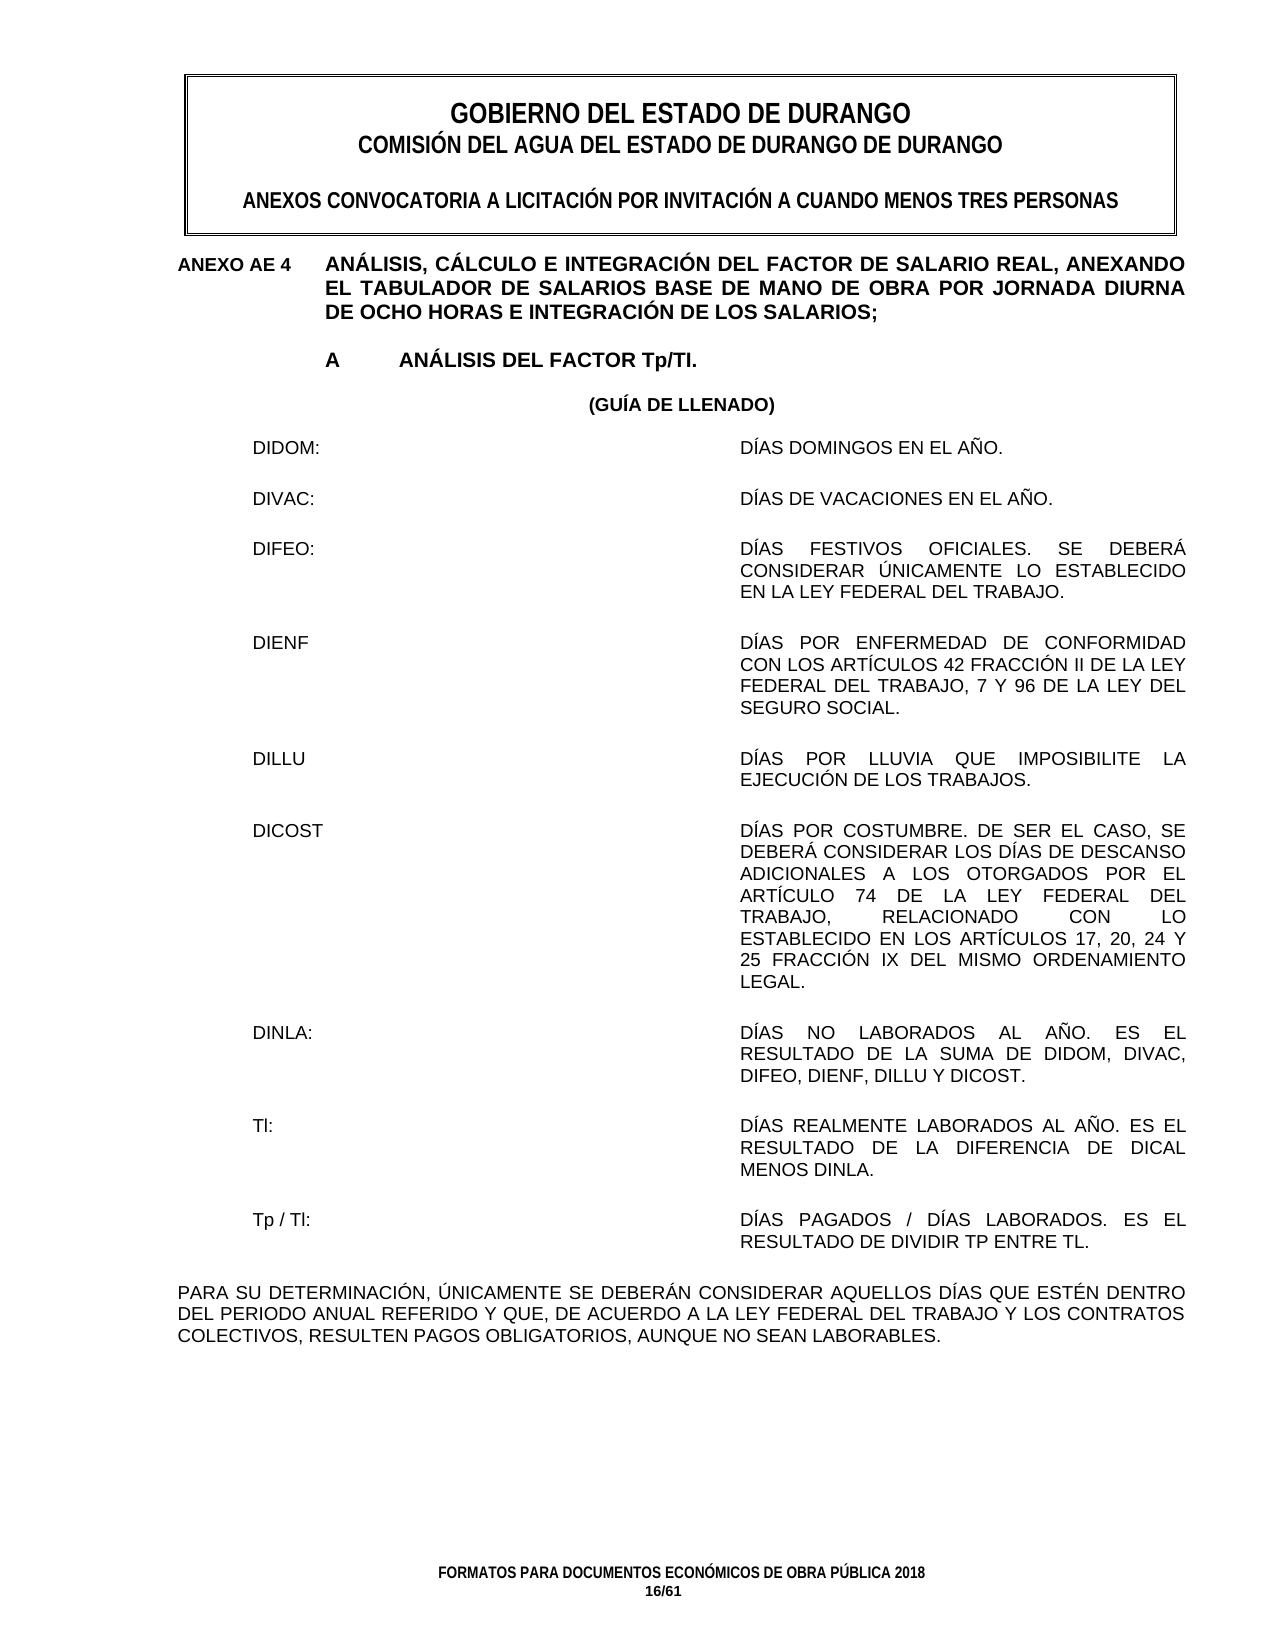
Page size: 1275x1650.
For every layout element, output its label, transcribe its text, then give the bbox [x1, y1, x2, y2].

text Tp / Tl: DÍAS PAGADOS / DÍAS LABORADOS. ES EL RESULTADO DE DIVIDIR TP ENTRE TL. [252, 1209, 1186, 1252]
text DILLU DÍAS POR LLUVIA QUE IMPOSIBILITE LA EJECUCIÓN DE LOS TRABAJOS. [252, 747, 1186, 791]
text DICOST DÍAS POR COSTUMBRE. DE SER EL CASO, SE DEBERÁ CONSIDERAR LOS DÍAS DE DESCANSO ADICIONALES A LOS OTORGADOS POR EL ARTÍCULO 74 DE LA LEY FEDERAL DEL TRABAJO, RELACIONADO CON LO ESTABLECIDO EN LOS ARTÍCULOS 17, 20, 24 Y 25 FRACCIÓN IX DEL MISMO ORDENAMIENTO LEGAL. [252, 820, 1186, 992]
text DIENF DÍAS POR ENFERMEDAD DE CONFORMIDAD CON LOS ARTÍCULOS 42 FRACCIÓN II DE LA LEY FEDERAL DEL TRABAJO, 7 Y 96 DE LA LEY DEL SEGURO SOCIAL. [252, 632, 1186, 718]
text DIDOM: DÍAS DOMINGOS EN EL AÑO. [252, 437, 1186, 458]
text DINLA: DÍAS NO LABORADOS AL AÑO. ES EL RESULTADO DE LA SUMA DE DIDOM, DIVAC, DIFEO, DIENF, DILLU Y DICOST. [252, 1021, 1186, 1086]
text DIFEO: DÍAS FESTIVOS OFICIALES. SE DEBERÁ CONSIDERAR ÚNICAMENTE LO ESTABLECIDO EN LA LEY FEDERAL DEL TRABAJO. [252, 538, 1186, 603]
text PARA SU DETERMINACIÓN, ÚNICAMENTE SE DEBERÁN CONSIDERAR AQUELLOS DÍAS QUE ESTÉN DENTRO DEL PERIODO ANUAL REFERIDO Y QUE, DE ACUERDO A LA LEY FEDERAL DEL TRABAJO Y LOS CONTRATOS COLECTIVOS, RESULTEN PAGOS OBLIGATORIOS, AUNQUE NO SEAN LABORABLES. [177, 1281, 1186, 1346]
text Tl: DÍAS REALMENTE LABORADOS AL AÑO. ES EL RESULTADO DE LA DIFERENCIA DE DICAL MENOS DINLA. [252, 1115, 1186, 1180]
text DIVAC: DÍAS DE VACACIONES EN EL AÑO. [252, 487, 1186, 509]
